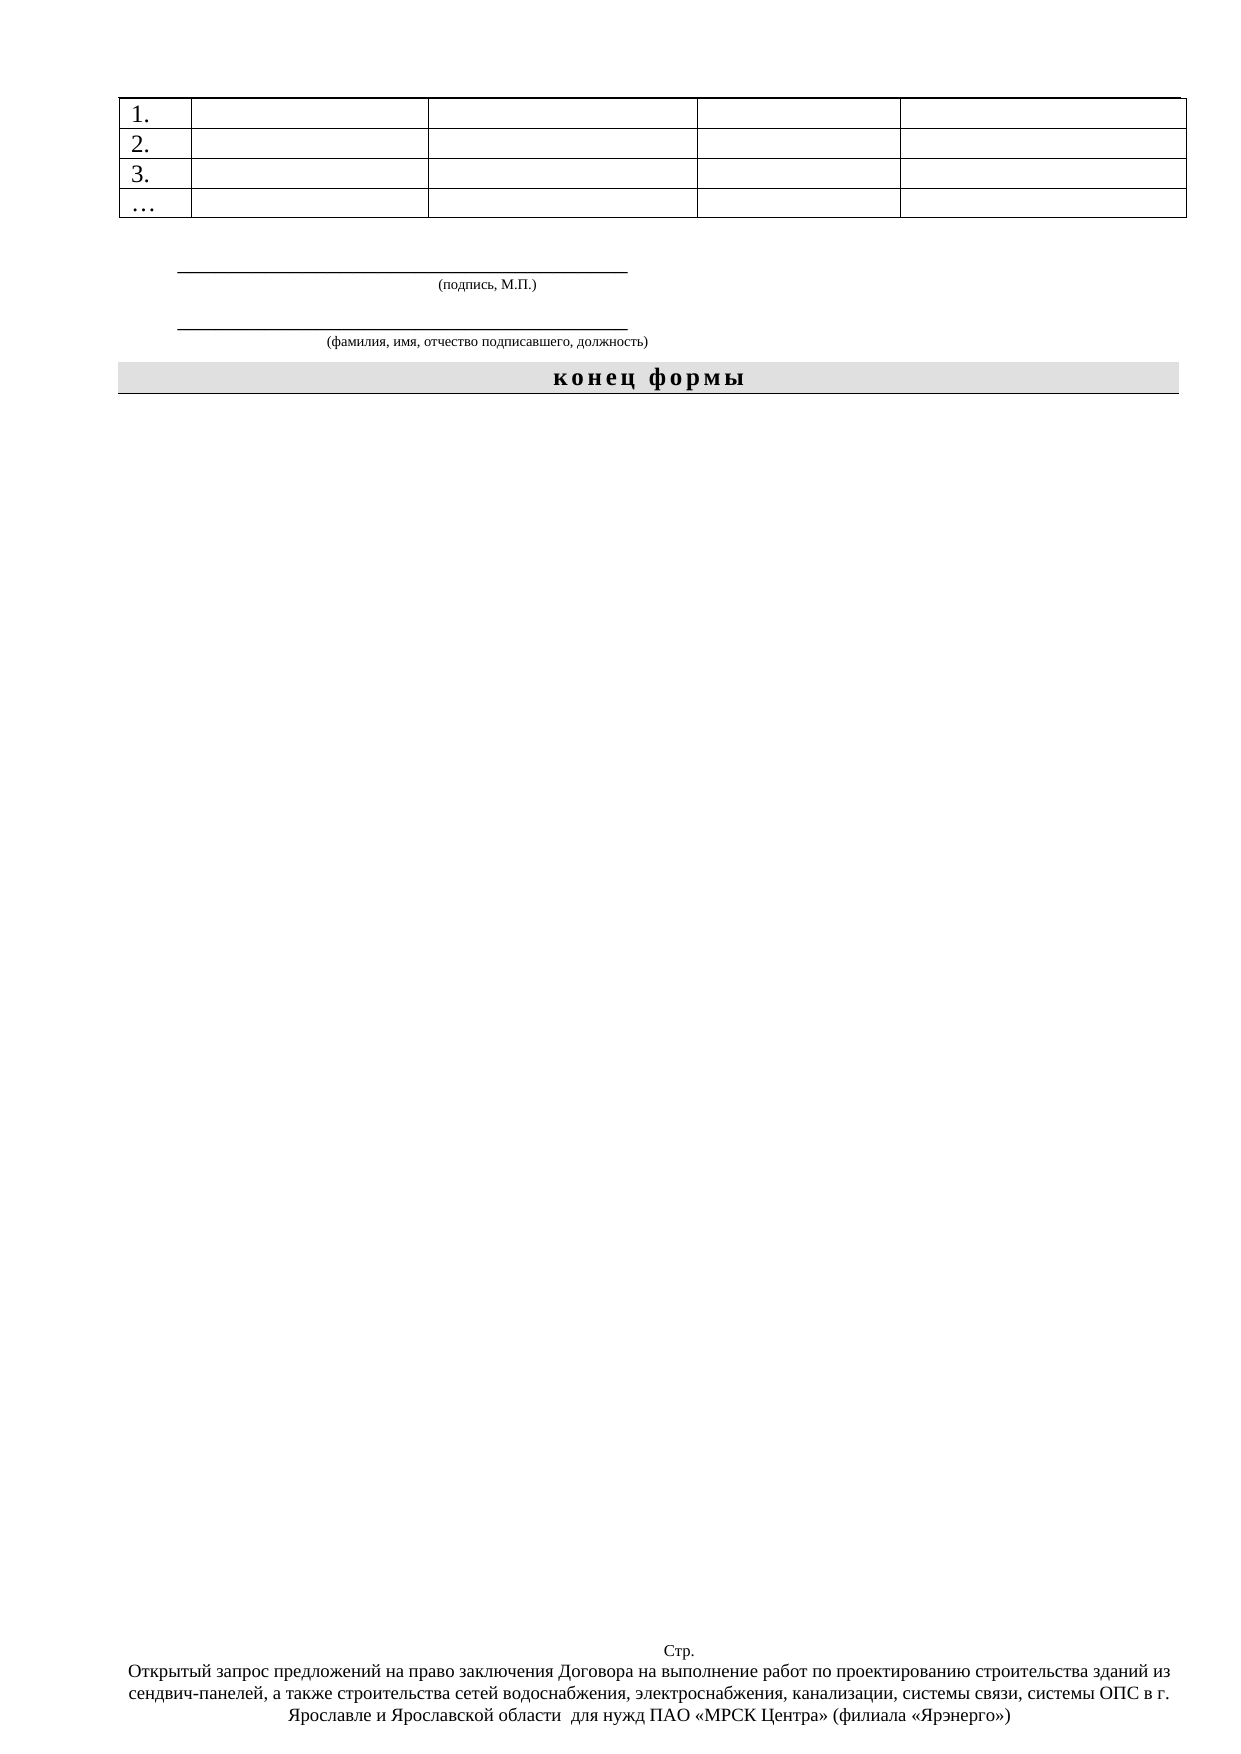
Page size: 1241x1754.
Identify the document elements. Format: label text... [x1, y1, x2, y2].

table_cell [901, 129, 1186, 158]
text (фамилия, имя, отчество подписавшего, должность) [118, 333, 797, 362]
table_cell [429, 189, 697, 217]
table_cell [901, 159, 1186, 187]
table_cell … [120, 189, 191, 217]
text конец формы [118, 362, 1179, 393]
table_cell [192, 129, 428, 158]
table_cell [698, 189, 900, 217]
table_cell [192, 159, 428, 187]
table_cell [698, 129, 900, 158]
table_cell [192, 99, 428, 128]
table_cell [429, 159, 697, 187]
table_cell 2. [120, 129, 191, 158]
text ____________________________________ [118, 247, 1181, 276]
table_cell 1. [120, 99, 191, 128]
table_cell [192, 189, 428, 217]
table_cell [901, 189, 1186, 217]
table_cell [698, 99, 900, 128]
table_cell 3. [120, 159, 191, 187]
table_cell [698, 159, 900, 187]
table_cell [429, 129, 697, 158]
table_cell [901, 99, 1186, 128]
text (подпись, М.П.) [118, 276, 797, 304]
text ____________________________________ [118, 304, 1181, 333]
table_cell [429, 99, 697, 128]
